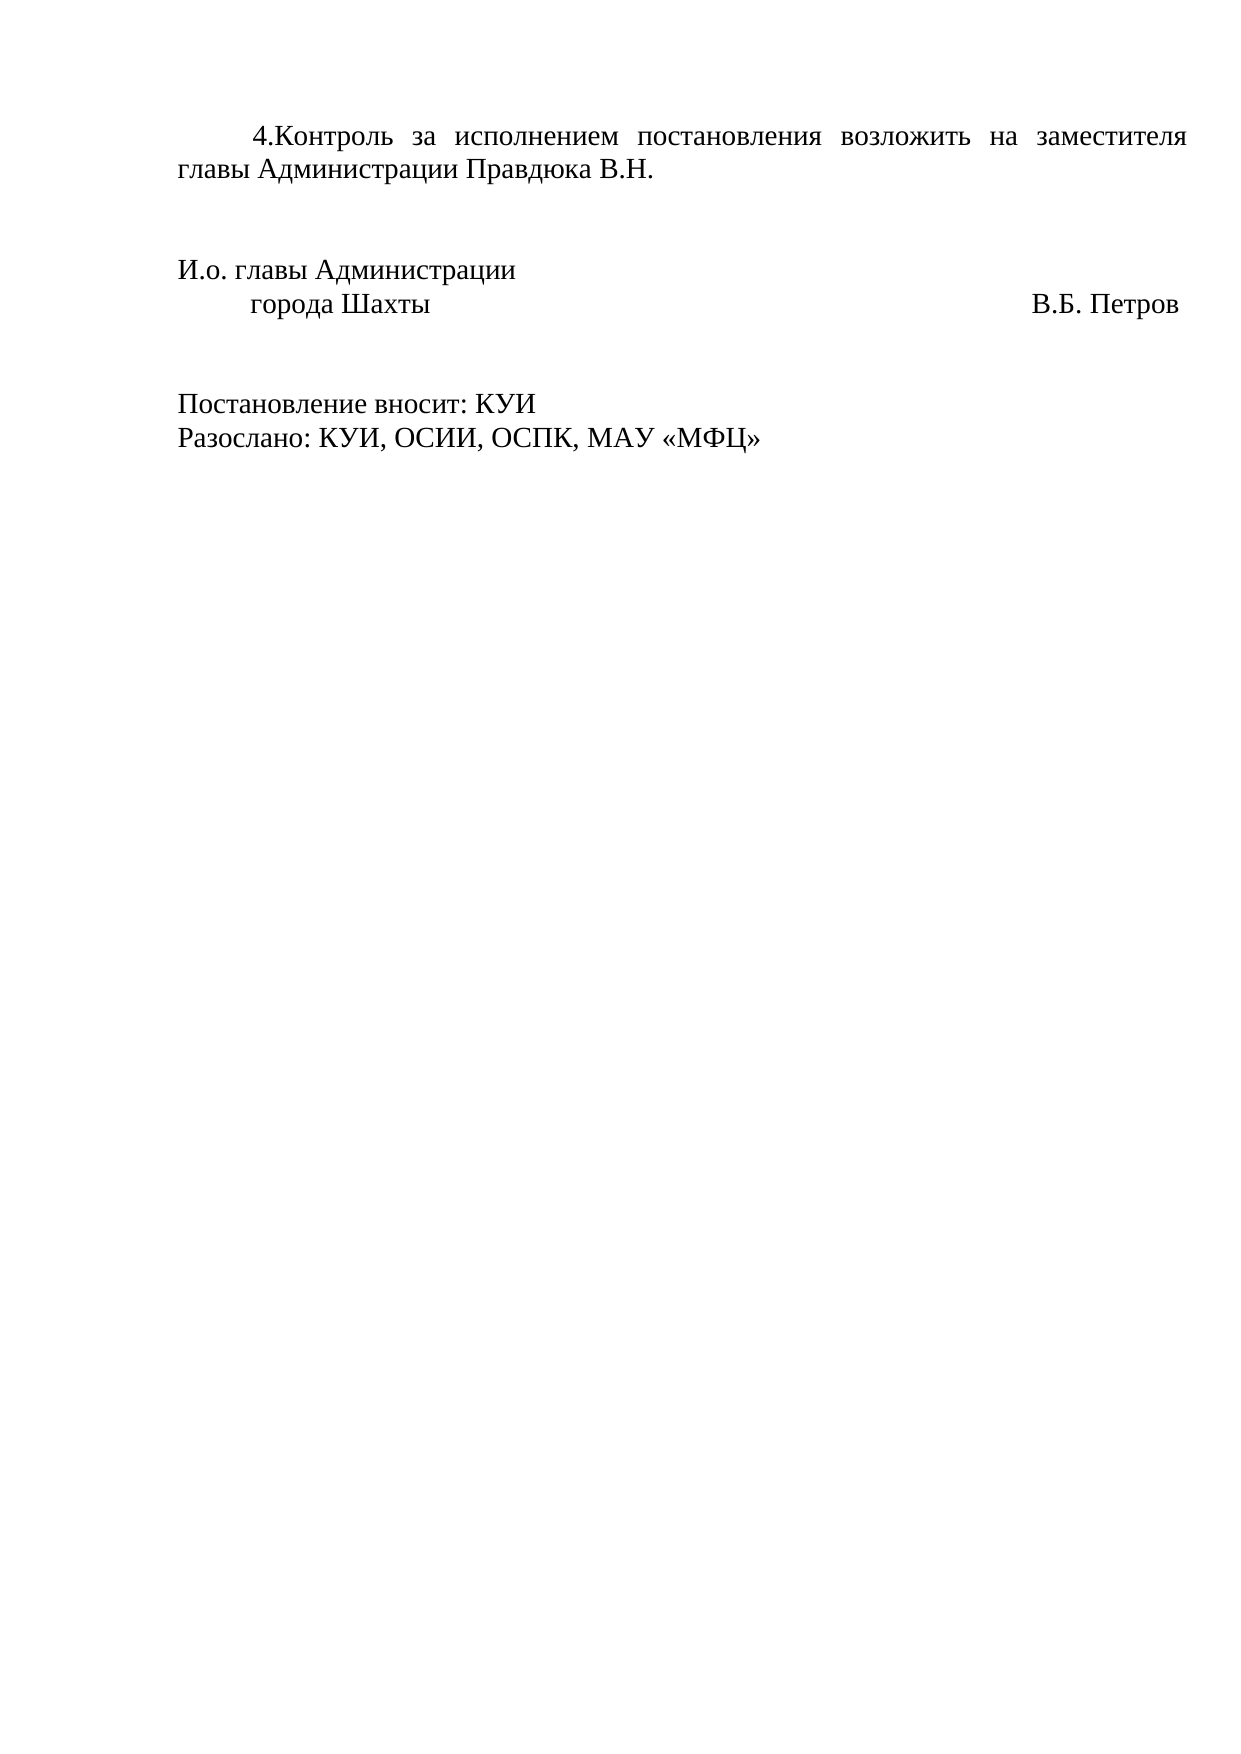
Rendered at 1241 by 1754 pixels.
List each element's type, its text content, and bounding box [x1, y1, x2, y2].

text 4.Контроль за исполнением постановления возложить на заместителя главы Администрации Правдюка В.Н. [177, 118, 1188, 185]
text И.о. главы Администрации [177, 252, 1181, 286]
text города Шахты В.Б. Петров [177, 286, 1181, 319]
text Постановление вносит: КУИ [177, 386, 1181, 420]
text Разослано: КУИ, ОСИИ, ОСПК, МАУ «МФЦ» [177, 420, 1181, 453]
